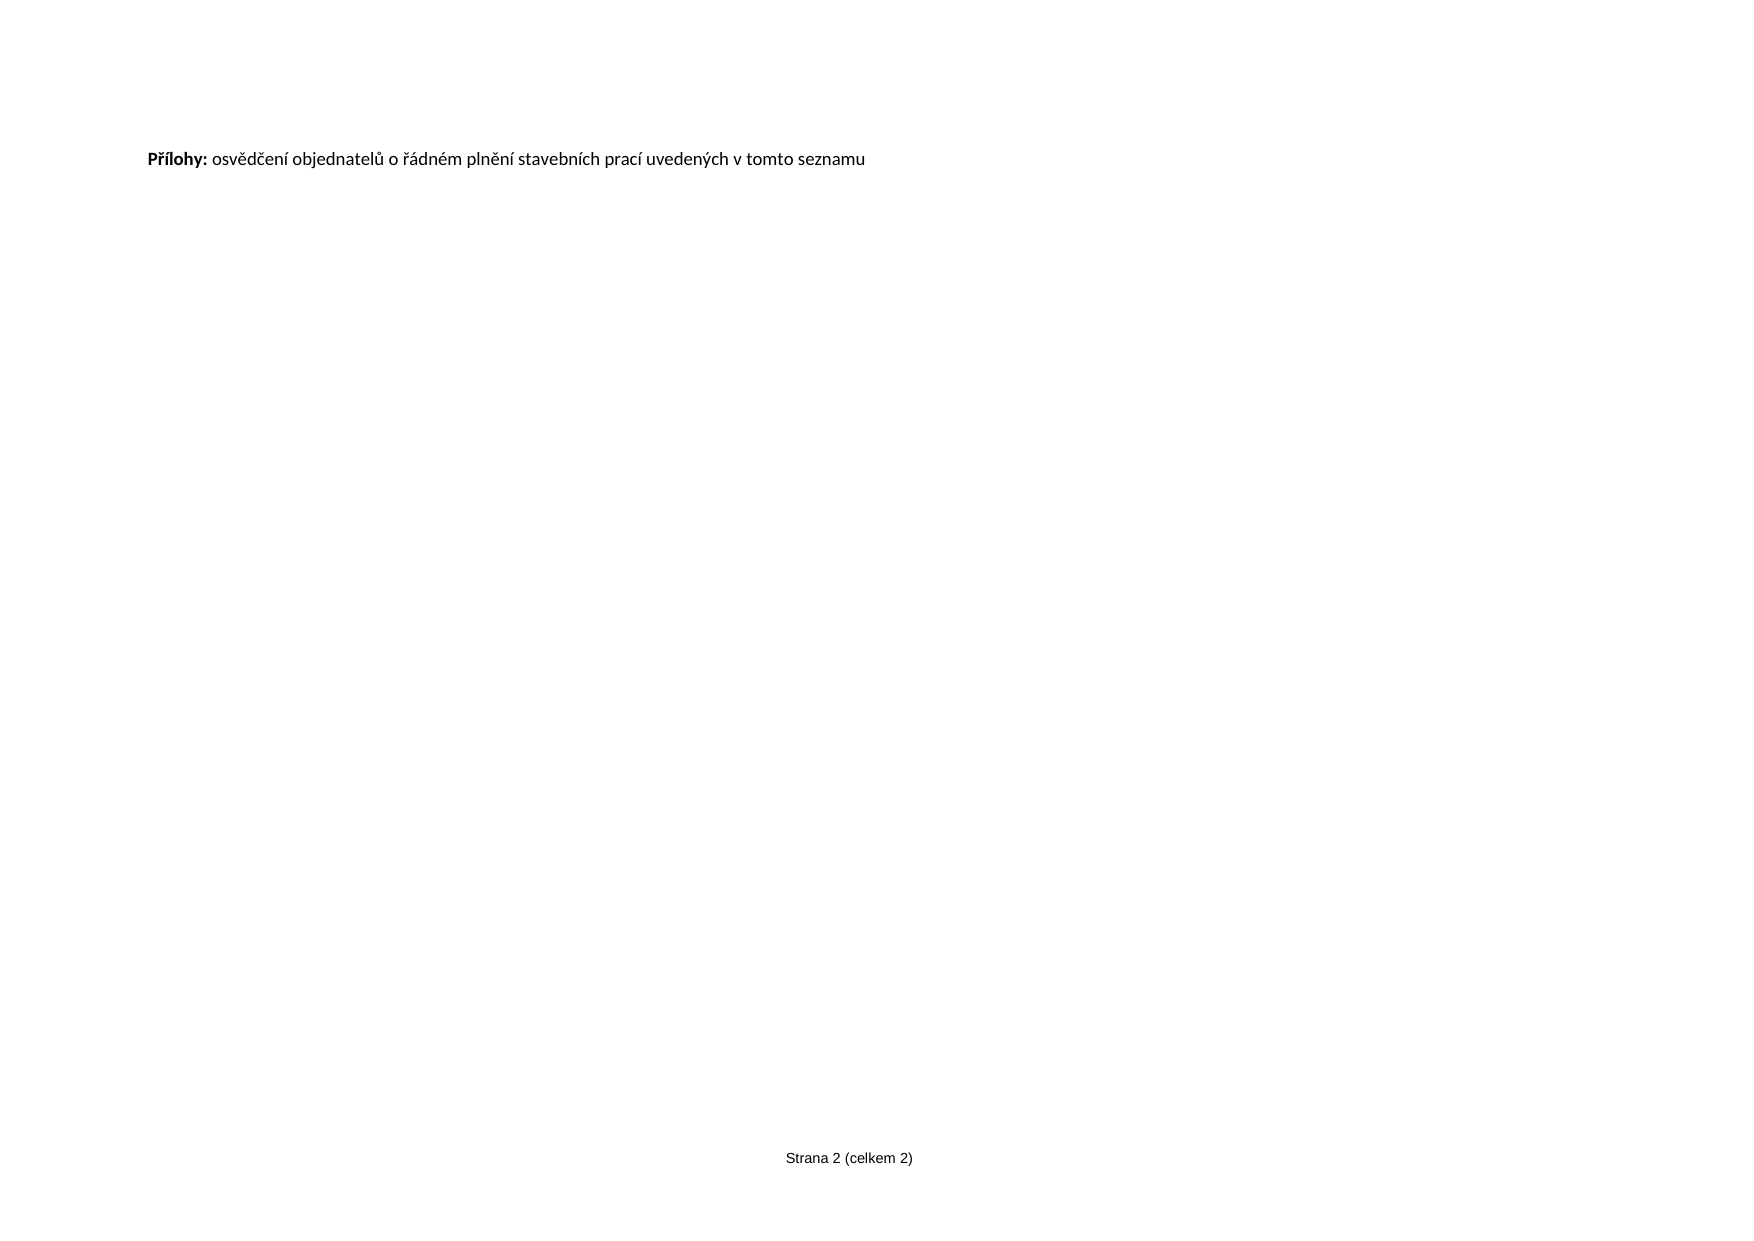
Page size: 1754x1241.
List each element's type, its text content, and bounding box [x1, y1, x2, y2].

text Přílohy: osvědčení objednatelů o řádném plnění stavebních prací uvedených v tomto seznamu [148, 148, 1551, 171]
